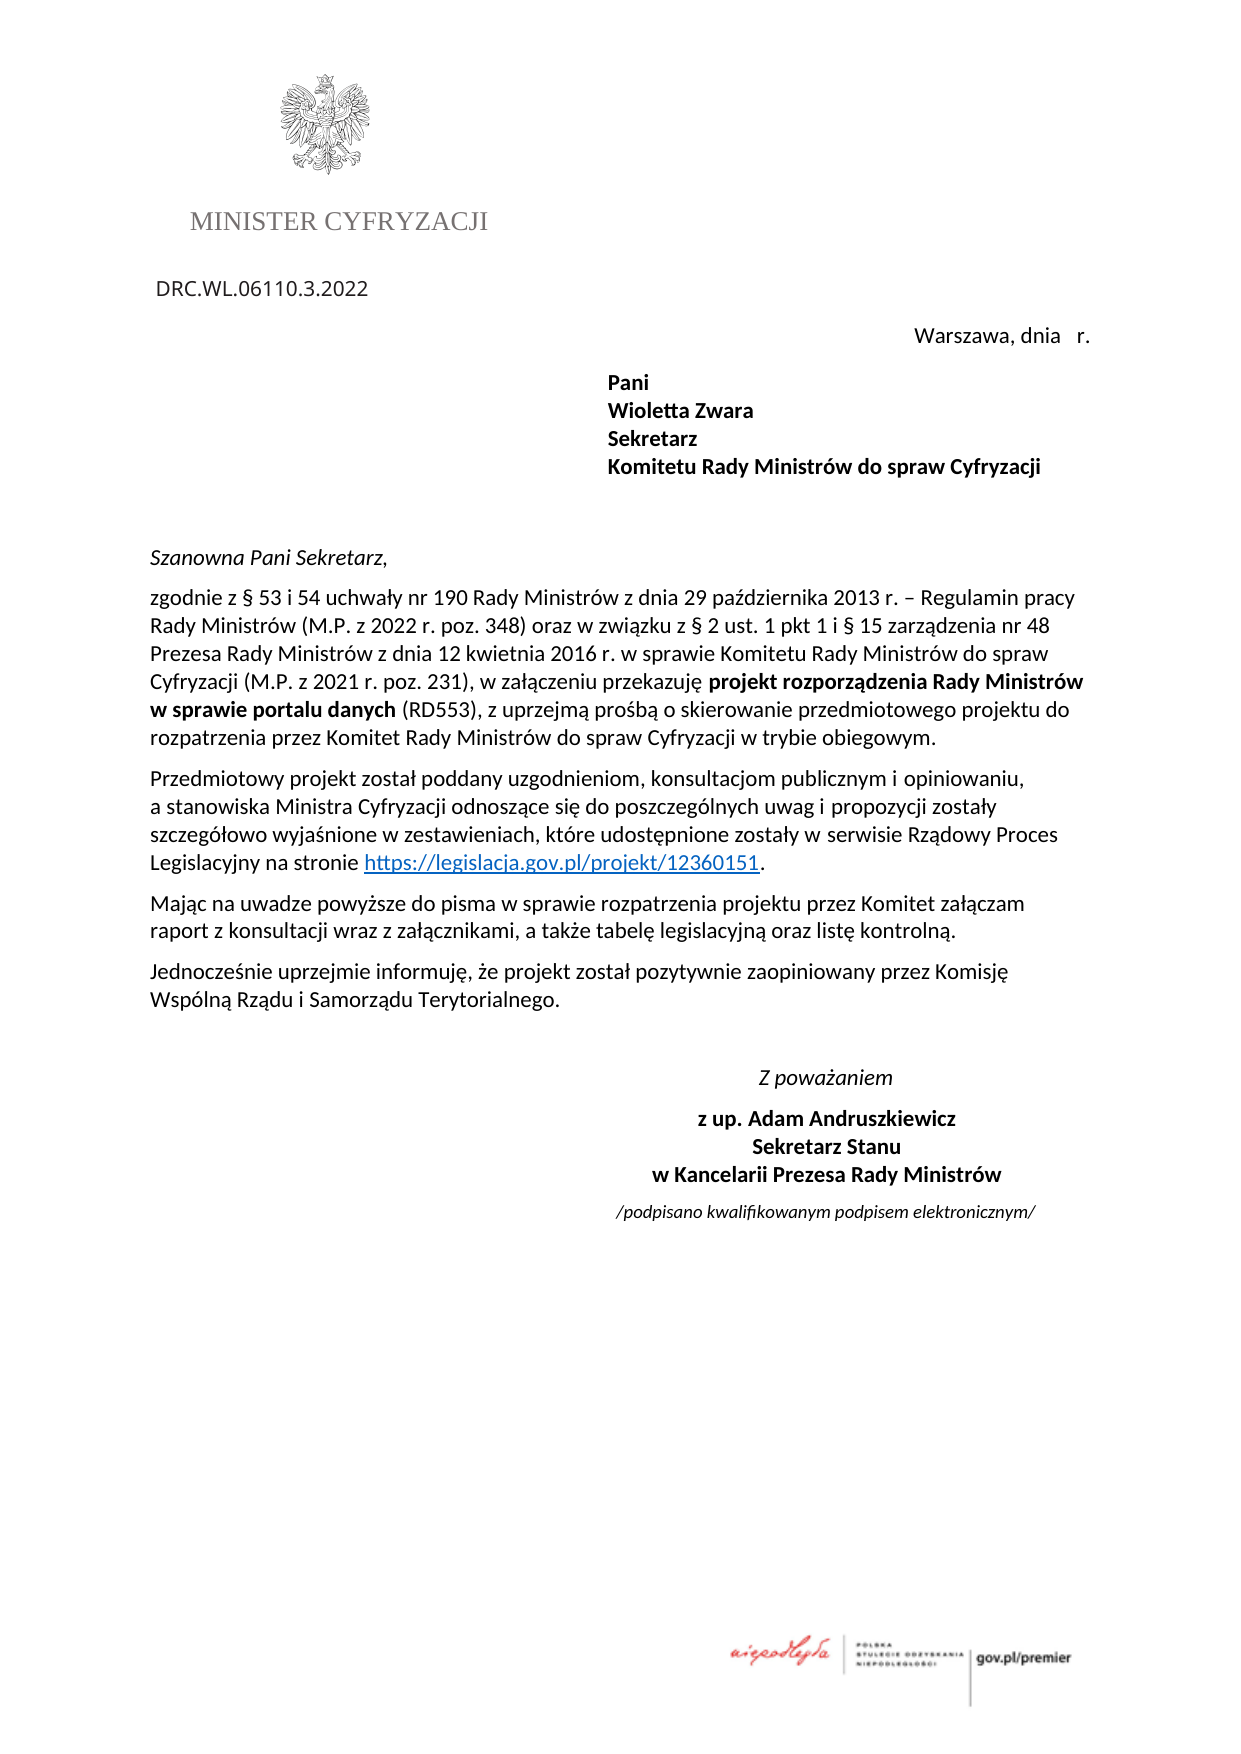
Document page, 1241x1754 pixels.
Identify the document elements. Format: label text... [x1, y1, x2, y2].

text /podpisano kwalifikowanym podpisem elektronicznym/ [563, 1200, 1090, 1223]
text Przedmiotowy projekt został poddany uzgodnieniom, konsultacjom publicznym i opiniowaniu, a stanowiska Ministra Cyfryzacji odnoszące się do poszczególnych uwag i propozycji zostały szczegółowo wyjaśnione w zestawieniach, które udostępnione zostały w serwisie Rządowy Proces Legislacyjny na stronie https://legislacja.gov.pl/projekt/12360151. [150, 764, 1090, 876]
text z up. Adam Andruszkiewicz [563, 1104, 1090, 1132]
text Jednocześnie uprzejmie informuję, że projekt został pozytywnie zaopiniowany przez Komisję Wspólną Rządu i Samorządu Terytorialnego. [150, 957, 1090, 1013]
text Sekretarz Stanu [563, 1132, 1090, 1160]
picture [682, 1601, 1108, 1737]
text Mając na uwadze powyższe do pisma w sprawie rozpatrzenia projektu przez Komitet załączam raport z konsultacji wraz z załącznikami, a także tabelę legislacyjną oraz listę kontrolną. [150, 889, 1090, 945]
picture [279, 73, 370, 175]
text zgodnie z § 53 i 54 uchwały nr 190 Rady Ministrów z dnia 29 października 2013 r. – Regulamin pracy Rady Ministrów (M.P. z 2022 r. poz. 348) oraz w związku z § 2 ust. 1 pkt 1 i § 15 zarządzenia nr 48 Prezesa Rady Ministrów z dnia 12 kwietnia 2016 r. w sprawie Komitetu Rady Ministrów do spraw Cyfryzacji (M.P. z 2021 r. poz. 231), w załączeniu przekazuję projekt rozporządzenia Rady Ministrów w sprawie portalu danych (RD553), z uprzejmą prośbą o skierowanie przedmiotowego projektu do rozpatrzenia przez Komitet Rady Ministrów do spraw Cyfryzacji w trybie obiegowym. [150, 583, 1090, 752]
text Pani [563, 368, 1090, 396]
text DRC.WL.06110.3.2022 [150, 274, 1090, 303]
text Warszawa, dnia r. [150, 321, 1090, 349]
text w Kancelarii Prezesa Rady Ministrów [563, 1160, 1090, 1188]
text Komitetu Rady Ministrów do spraw Cyfryzacji [563, 452, 1090, 480]
text Wioletta Zwara [563, 396, 1090, 424]
text MINISTER CYFRYZACJI [61, 205, 617, 236]
subtitle Szanowna Pani Sekretarz, [150, 543, 1090, 571]
text Sekretarz [563, 424, 1090, 452]
text Z poważaniem [563, 1063, 1090, 1091]
